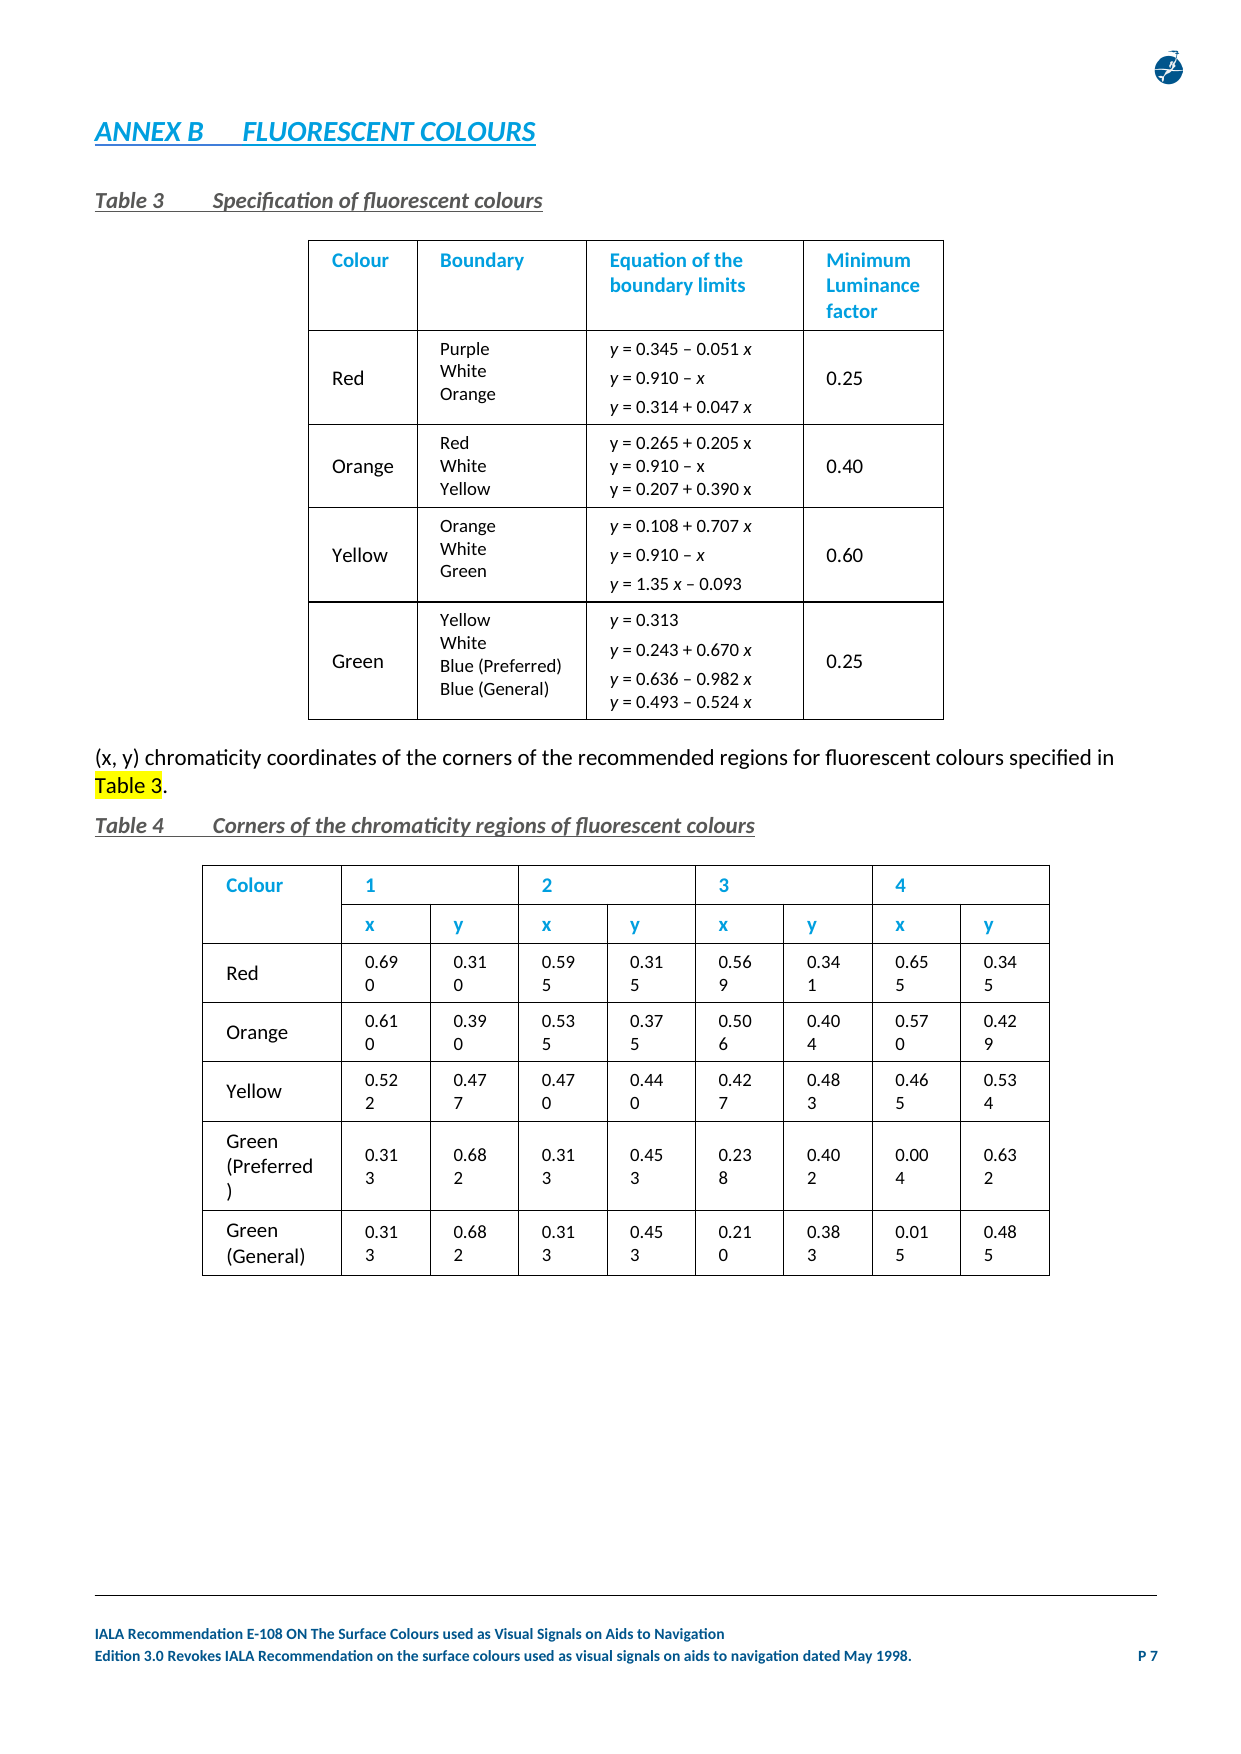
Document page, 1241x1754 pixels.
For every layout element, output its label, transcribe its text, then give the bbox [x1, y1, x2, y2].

table_cell y = 0.108 + 0.707 x y = 0.910 – x y = 1.35 x – 0.093 [587, 508, 803, 601]
table_cell 0.465 [873, 1062, 960, 1121]
table_cell 0.485 [961, 1211, 1049, 1275]
table_cell 0.383 [784, 1211, 872, 1275]
table_cell Orange [203, 1003, 341, 1061]
table_cell 0.429 [961, 1003, 1049, 1061]
table_cell 0.390 [431, 1003, 518, 1061]
table_header Colour [203, 866, 341, 942]
table_cell 0.345 [961, 944, 1049, 1002]
table_cell y = 0.313 y = 0.243 + 0.670 x y = 0.636 – 0.982 x y = 0.493 – 0.524 x [587, 603, 803, 719]
table_cell Yellow [203, 1062, 341, 1121]
table_cell 0.632 [961, 1122, 1049, 1210]
table_cell x [342, 905, 430, 942]
table_cell 0.25 [804, 331, 943, 424]
table_cell 0.440 [608, 1062, 695, 1121]
table_cell y = 0.265 + 0.205 x y = 0.910 – x y = 0.207 + 0.390 x [587, 425, 803, 507]
table_cell 0.595 [519, 944, 607, 1002]
table_cell 0.682 [431, 1122, 518, 1210]
table_header Equation of the boundary limits [587, 241, 803, 329]
table_cell 0.315 [608, 944, 695, 1002]
table_cell 0.313 [519, 1122, 607, 1210]
table_cell 0.313 [519, 1211, 607, 1275]
table_header 4 [873, 866, 1049, 903]
table_cell 0.313 [342, 1211, 430, 1275]
table_cell 0.375 [608, 1003, 695, 1061]
table_header 2 [519, 866, 695, 903]
table_cell 0.682 [431, 1211, 518, 1275]
text Specification of fluorescent colours [94, 187, 1157, 215]
table_cell 0.655 [873, 944, 960, 1002]
table_cell 0.610 [342, 1003, 430, 1061]
table_cell 0.427 [696, 1062, 783, 1121]
table_cell 0.310 [431, 944, 518, 1002]
table_cell Red White Yellow [418, 425, 586, 507]
table_cell Green [309, 603, 417, 719]
table_cell 0.404 [784, 1003, 872, 1061]
table_header 3 [696, 866, 872, 903]
table_cell 0.535 [519, 1003, 607, 1061]
table_header Minimum Luminance factor [804, 241, 943, 329]
picture [1123, 0, 1241, 119]
table_cell y [431, 905, 518, 942]
table_cell 0.483 [784, 1062, 872, 1121]
table_cell y = 0.345 – 0.051 x y = 0.910 – x y = 0.314 + 0.047 x [587, 331, 803, 424]
text (x, y) chromaticity coordinates of the corners of the recommended regions for fluorescent colours specified in Table 3. [94, 743, 1157, 799]
table_cell 0.238 [696, 1122, 783, 1210]
table_cell Yellow [309, 508, 417, 601]
table_cell 0.015 [873, 1211, 960, 1275]
table_cell Green (General) [203, 1211, 341, 1275]
table_cell y [784, 905, 872, 942]
table_cell 0.25 [804, 603, 943, 719]
table_cell x [873, 905, 960, 942]
table_cell 0.477 [431, 1062, 518, 1121]
table_cell 0.453 [608, 1211, 695, 1275]
table_cell Yellow White Blue (Preferred) Blue (General) [418, 603, 586, 719]
text Fluorescent Colours [94, 113, 1157, 149]
table_cell Red [203, 944, 341, 1002]
table_cell 0.341 [784, 944, 872, 1002]
table_cell Red [309, 331, 417, 424]
table_header Colour [309, 241, 417, 329]
table_cell 0.004 [873, 1122, 960, 1210]
table_cell Green (Preferred) [203, 1122, 341, 1210]
text Corners of the chromaticity regions of fluorescent colours [94, 812, 1157, 839]
table_cell y [608, 905, 695, 942]
table_cell Purple White Orange [418, 331, 586, 424]
table_cell 0.470 [519, 1062, 607, 1121]
table_cell 0.522 [342, 1062, 430, 1121]
table_cell 0.60 [804, 508, 943, 601]
table_cell 0.402 [784, 1122, 872, 1210]
table_cell x [696, 905, 783, 942]
table_cell 0.313 [342, 1122, 430, 1210]
table_cell 0.210 [696, 1211, 783, 1275]
table_cell 0.569 [696, 944, 783, 1002]
table_cell 0.506 [696, 1003, 783, 1061]
table_cell y [961, 905, 1049, 942]
table_cell 0.570 [873, 1003, 960, 1061]
table_cell 0.40 [804, 425, 943, 507]
table_cell 0.453 [608, 1122, 695, 1210]
table_cell Orange White Green [418, 508, 586, 601]
table_cell x [519, 905, 607, 942]
table_cell 0.690 [342, 944, 430, 1002]
table_header 1 [342, 866, 518, 903]
table_cell Orange [309, 425, 417, 507]
table_header Boundary [418, 241, 586, 329]
table_cell 0.534 [961, 1062, 1049, 1121]
